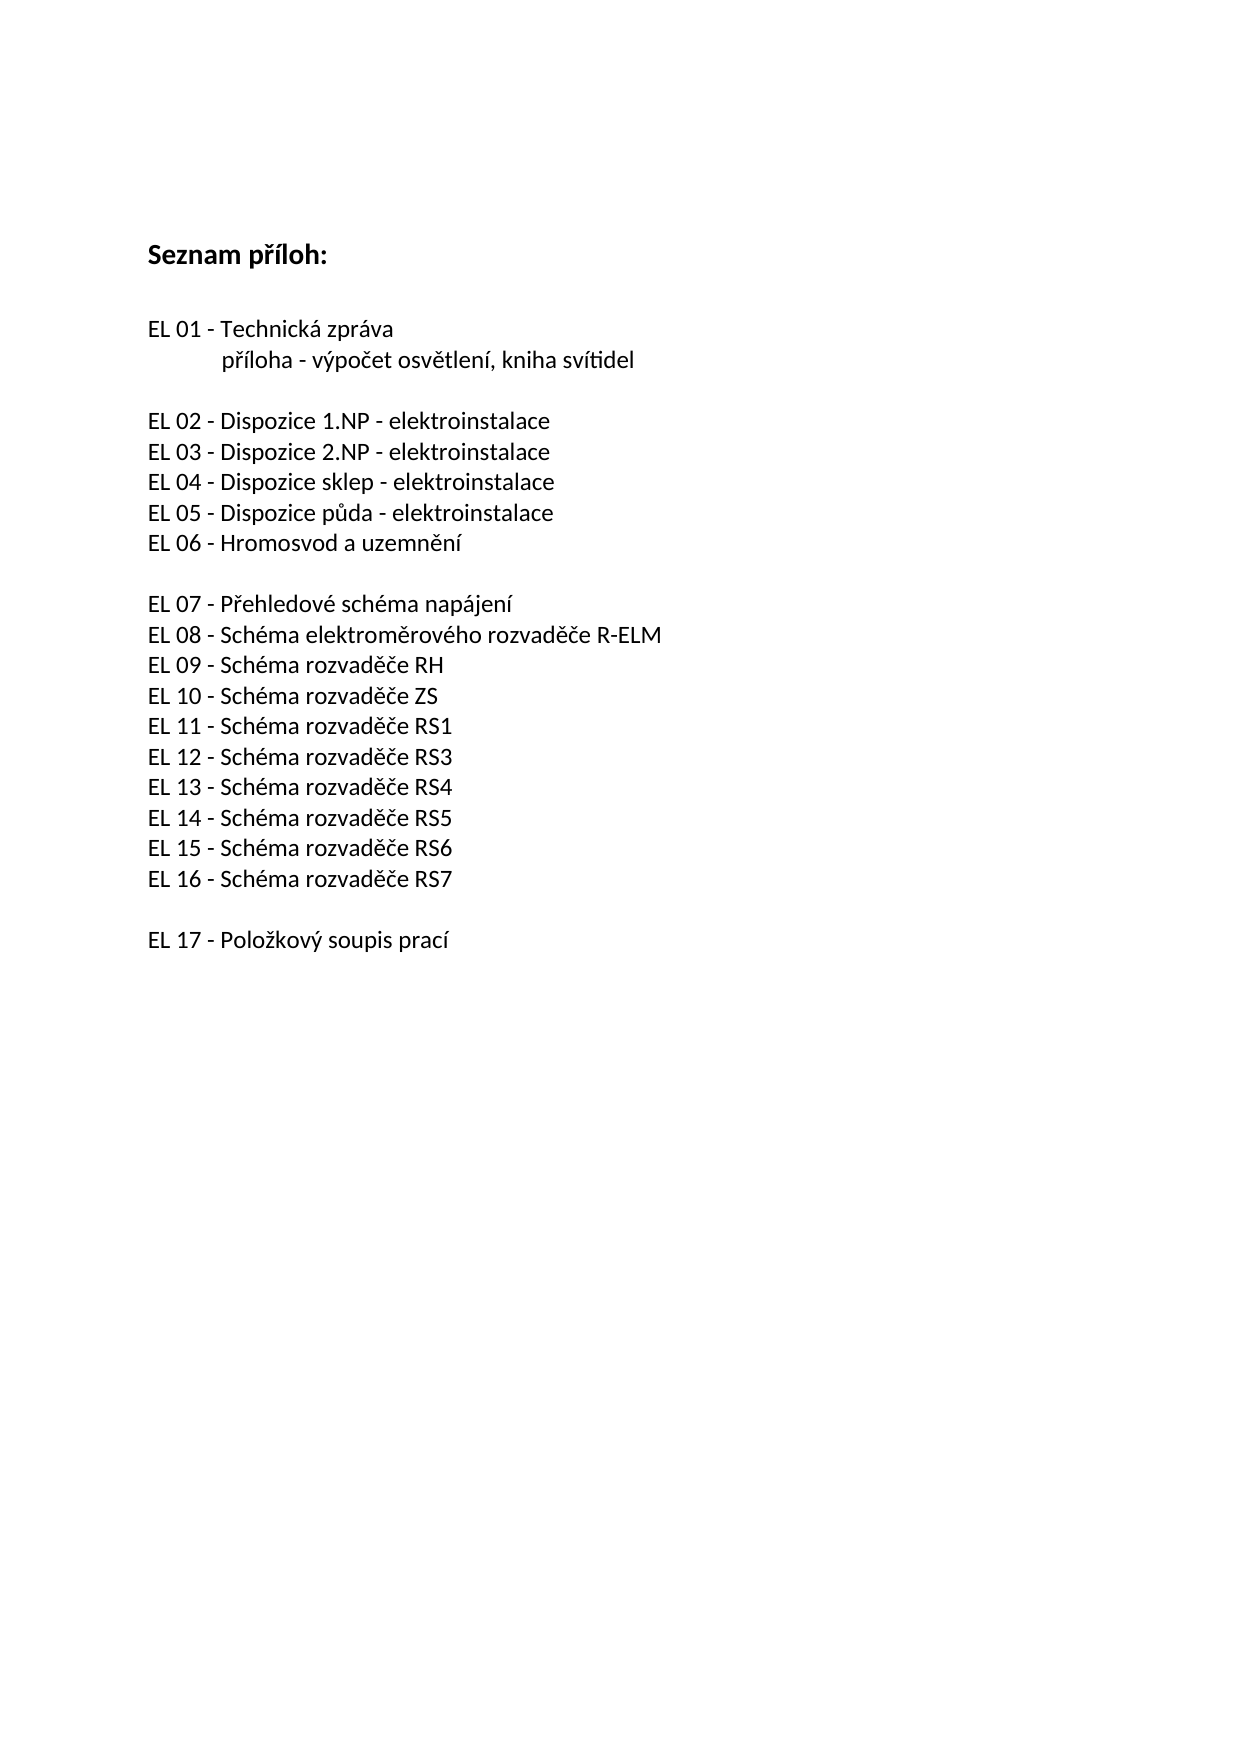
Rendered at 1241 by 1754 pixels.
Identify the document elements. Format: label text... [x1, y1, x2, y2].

text EL 16 - Schéma rozvaděče RS7 [148, 863, 1093, 893]
text EL 02 - Dispozice 1.NP - elektroinstalace [148, 405, 1093, 436]
text EL 09 - Schéma rozvaděče RH [148, 649, 1093, 680]
list Seznam příloh: [148, 241, 1093, 271]
text EL 12 - Schéma rozvaděče RS3 [148, 741, 1093, 771]
text EL 10 - Schéma rozvaděče ZS [148, 680, 1093, 710]
text EL 17 - Položkový soupis prací [148, 924, 1093, 954]
text EL 08 - Schéma elektroměrového rozvaděče R-ELM [148, 619, 1093, 649]
text EL 15 - Schéma rozvaděče RS6 [148, 832, 1093, 863]
text příloha - výpočet osvětlení, kniha svítidel [148, 344, 1093, 374]
text EL 03 - Dispozice 2.NP - elektroinstalace [148, 436, 1093, 466]
text EL 01 - Technická zpráva [148, 313, 1093, 344]
text EL 14 - Schéma rozvaděče RS5 [148, 802, 1093, 832]
text EL 13 - Schéma rozvaděče RS4 [148, 771, 1093, 802]
text EL 05 - Dispozice půda - elektroinstalace [148, 497, 1093, 527]
text EL 07 - Přehledové schéma napájení [148, 588, 1093, 619]
text EL 04 - Dispozice sklep - elektroinstalace [148, 466, 1093, 497]
text EL 06 - Hromosvod a uzemnění [148, 527, 1093, 558]
text EL 11 - Schéma rozvaděče RS1 [148, 710, 1093, 741]
